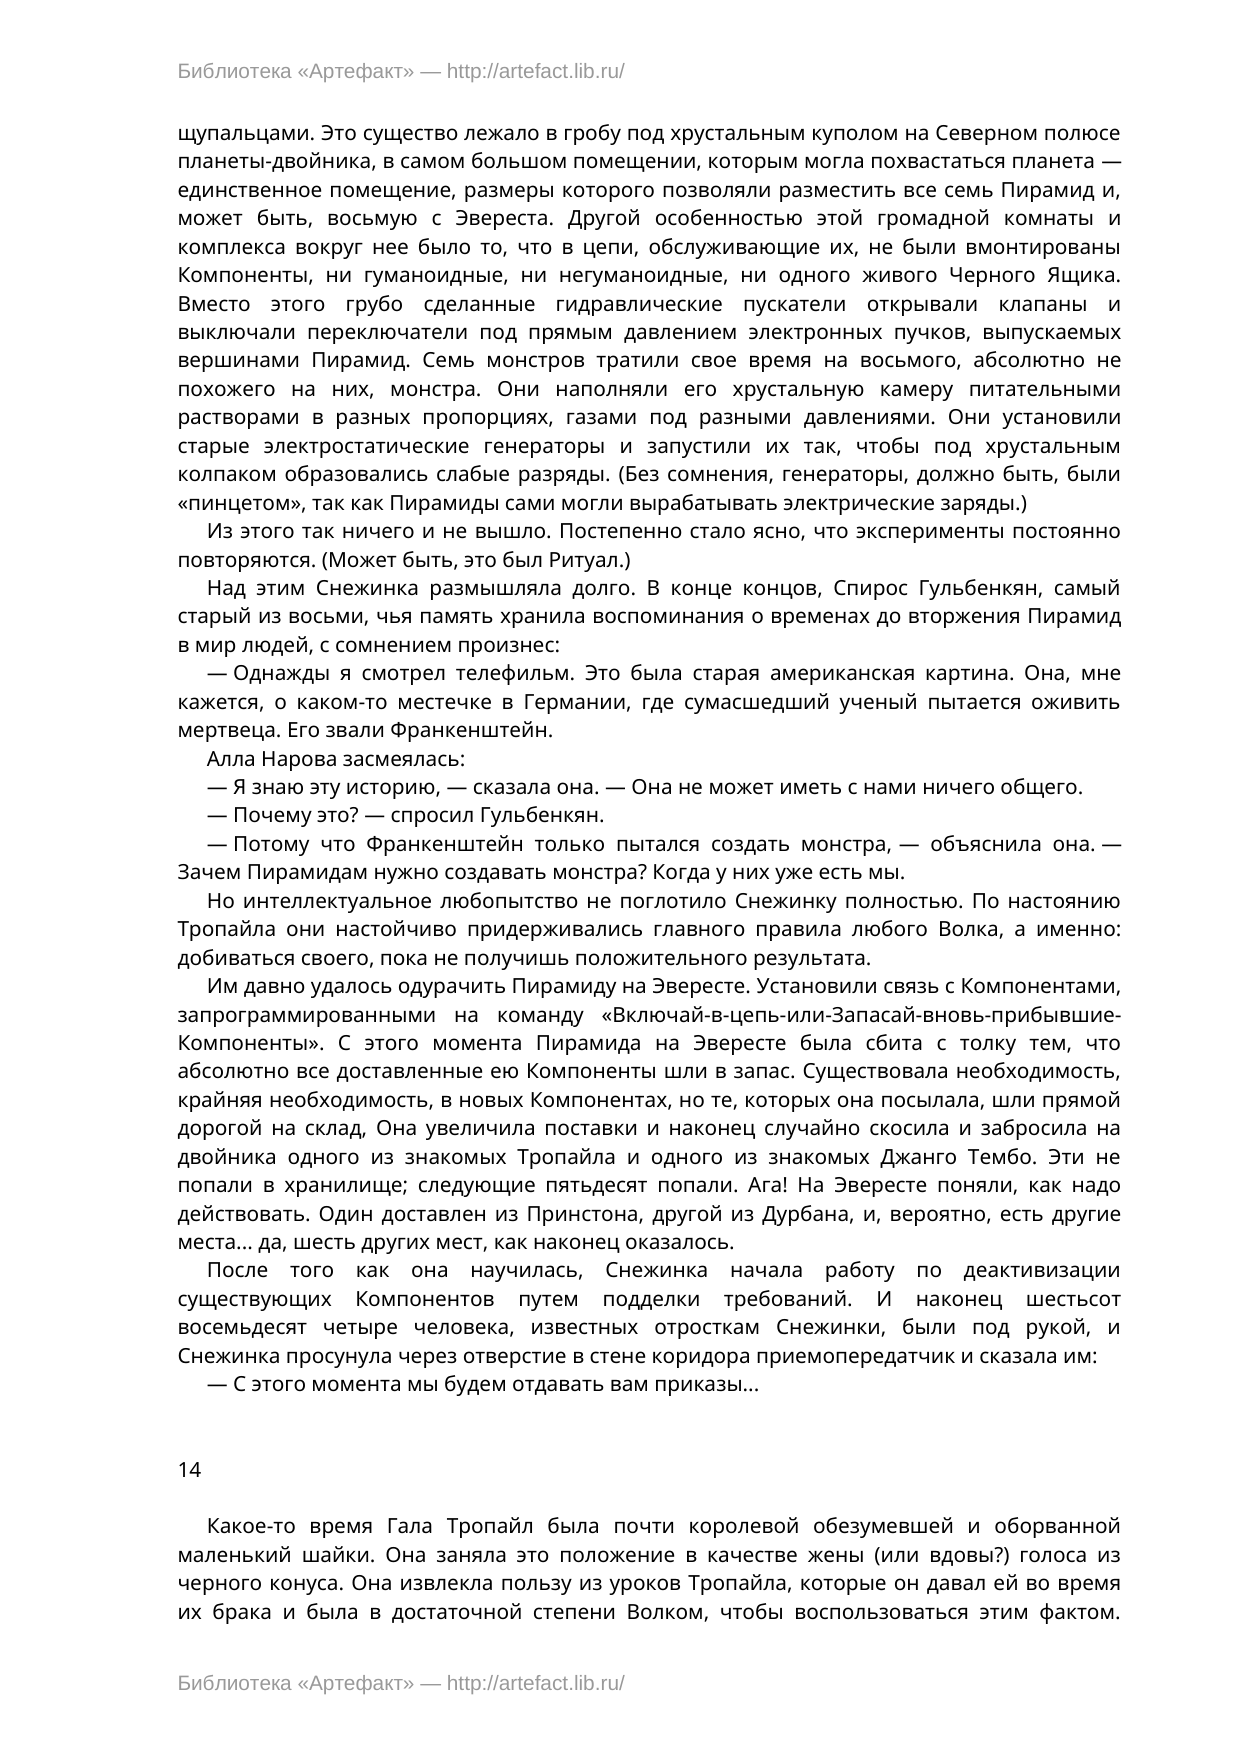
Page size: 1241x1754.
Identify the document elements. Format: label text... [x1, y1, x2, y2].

text — Потому что Франкенштейн только пытался создать монстра, — объяснила она. — Зачем Пирамидам нужно создавать монстра? Когда у них уже есть мы. [177, 829, 1122, 886]
text — С этого момента мы будем отдавать вам приказы... [177, 1369, 1122, 1398]
text — Я знаю эту историю, — сказала она. — Она не может иметь с нами ничего общего. [177, 772, 1122, 801]
text После того как она научилась, Снежинка начала работу по деактивизации существующих Компонентов путем подделки требований. И наконец шестьсот восемьдесят четыре человека, известных отросткам Снежинки, были под рукой, и Снежинка просунула через отверстие в стене коридора приемопередатчик и сказала им: [177, 1256, 1122, 1369]
text Но интеллектуальное любопытство не поглотило Снежинку полностью. По настоянию Тропайла они настойчиво придерживались главного правила любого Волка, а именно: добиваться своего, пока не получишь положительного результата. [177, 886, 1122, 971]
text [177, 1512, 1122, 1625]
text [177, 118, 1122, 516]
text Над этим Снежинка размышляла долго. В конце концов, Спирос Гульбенкян, самый старый из восьми, чья память хранила воспоминания о временах до вторжения Пирамид в мир людей, с сомнением произнес: [177, 573, 1122, 658]
text — Однажды я смотрел телефильм. Это была старая американская картина. Она, мне кажется, о каком-то местечке в Германии, где сумасшедший ученый пытается оживить мертвеца. Его звали Франкенштейн. [177, 658, 1122, 744]
text Из этого так ничего и не вышло. Постепенно стало ясно, что эксперименты постоянно повторяются. (Может быть, это был Ритуал.) [177, 516, 1122, 573]
subtitle 14 [177, 1455, 1122, 1483]
text Алла Нарова засмеялась: [177, 744, 1122, 772]
text Им давно удалось одурачить Пирамиду на Эвересте. Установили связь с Компонентами, запрограммированными на команду «Включай-в-цепь-или-Запасай-вновь-прибывшие-Компоненты». С этого момента Пирамида на Эвересте была сбита с толку тем, что абсолютно все доставленные ею Компоненты шли в запас. Существовала необходимость, крайняя необходимость, в новых Компонентах, но те, которых она посылала, шли прямой дорогой на склад, Она увеличила поставки и наконец случайно скосила и забросила на двойника одного из знакомых Тропайла и одного из знакомых Джанго Тембо. Эти не попали в хранилище; следующие пятьдесят попали. Ага! На Эвересте поняли, как надо действовать. Один доставлен из Принстона, другой из Дурбана, и, вероятно, есть другие места... да, шесть других мест, как наконец оказалось. [177, 971, 1122, 1256]
text — Почему это? — спросил Гульбенкян. [177, 801, 1122, 829]
